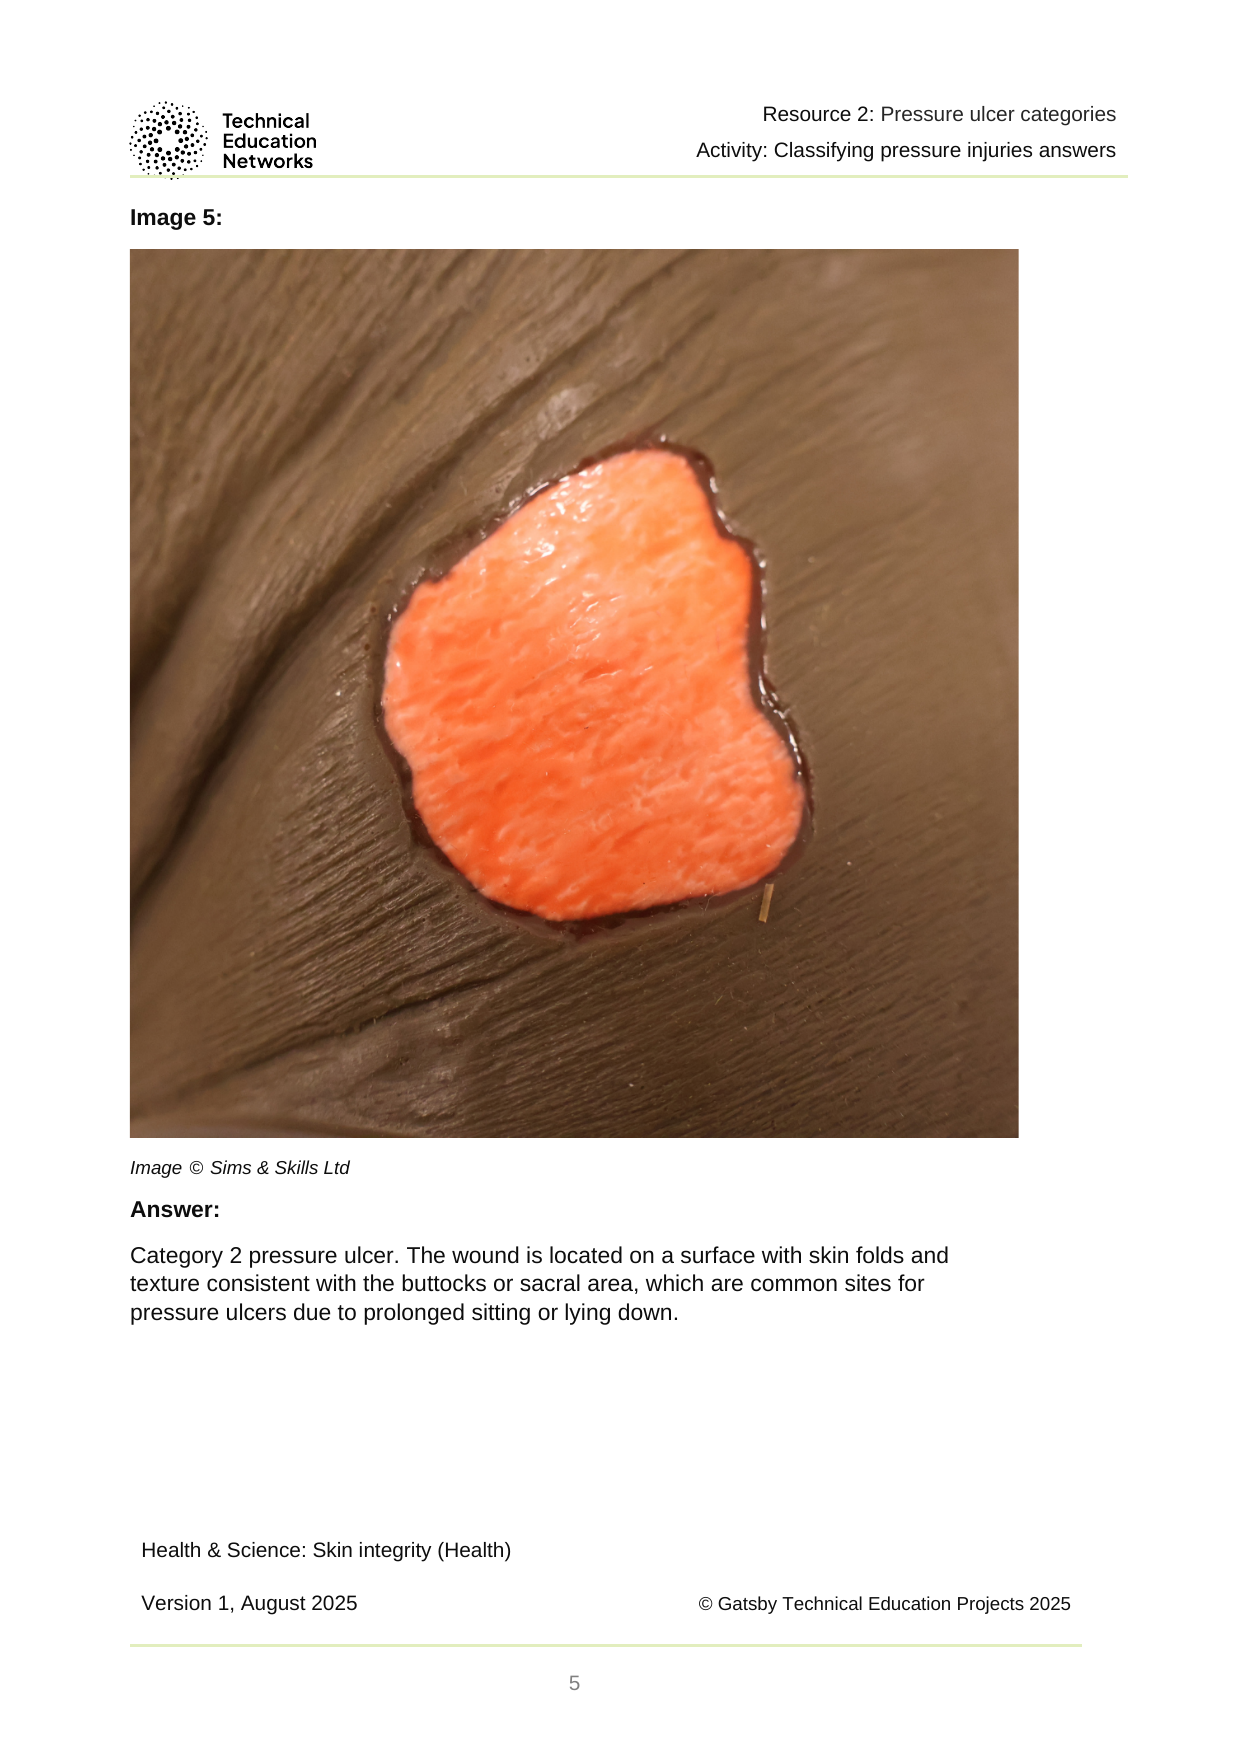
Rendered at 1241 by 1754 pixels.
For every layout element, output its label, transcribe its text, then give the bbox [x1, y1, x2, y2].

text Image 5: [130, 204, 1019, 230]
text Category 2 pressure ulcer. The wound is located on a surface with skin folds and texture consistent with the buttocks or sacral area, which are common sites for pressure ulcers due to prolonged sitting or lying down. [130, 1242, 1019, 1325]
text Image © Sims & Skills Ltd [130, 1157, 1019, 1178]
text Answer: [130, 1196, 1019, 1223]
picture [129, 101, 316, 180]
picture [129, 249, 1019, 1138]
